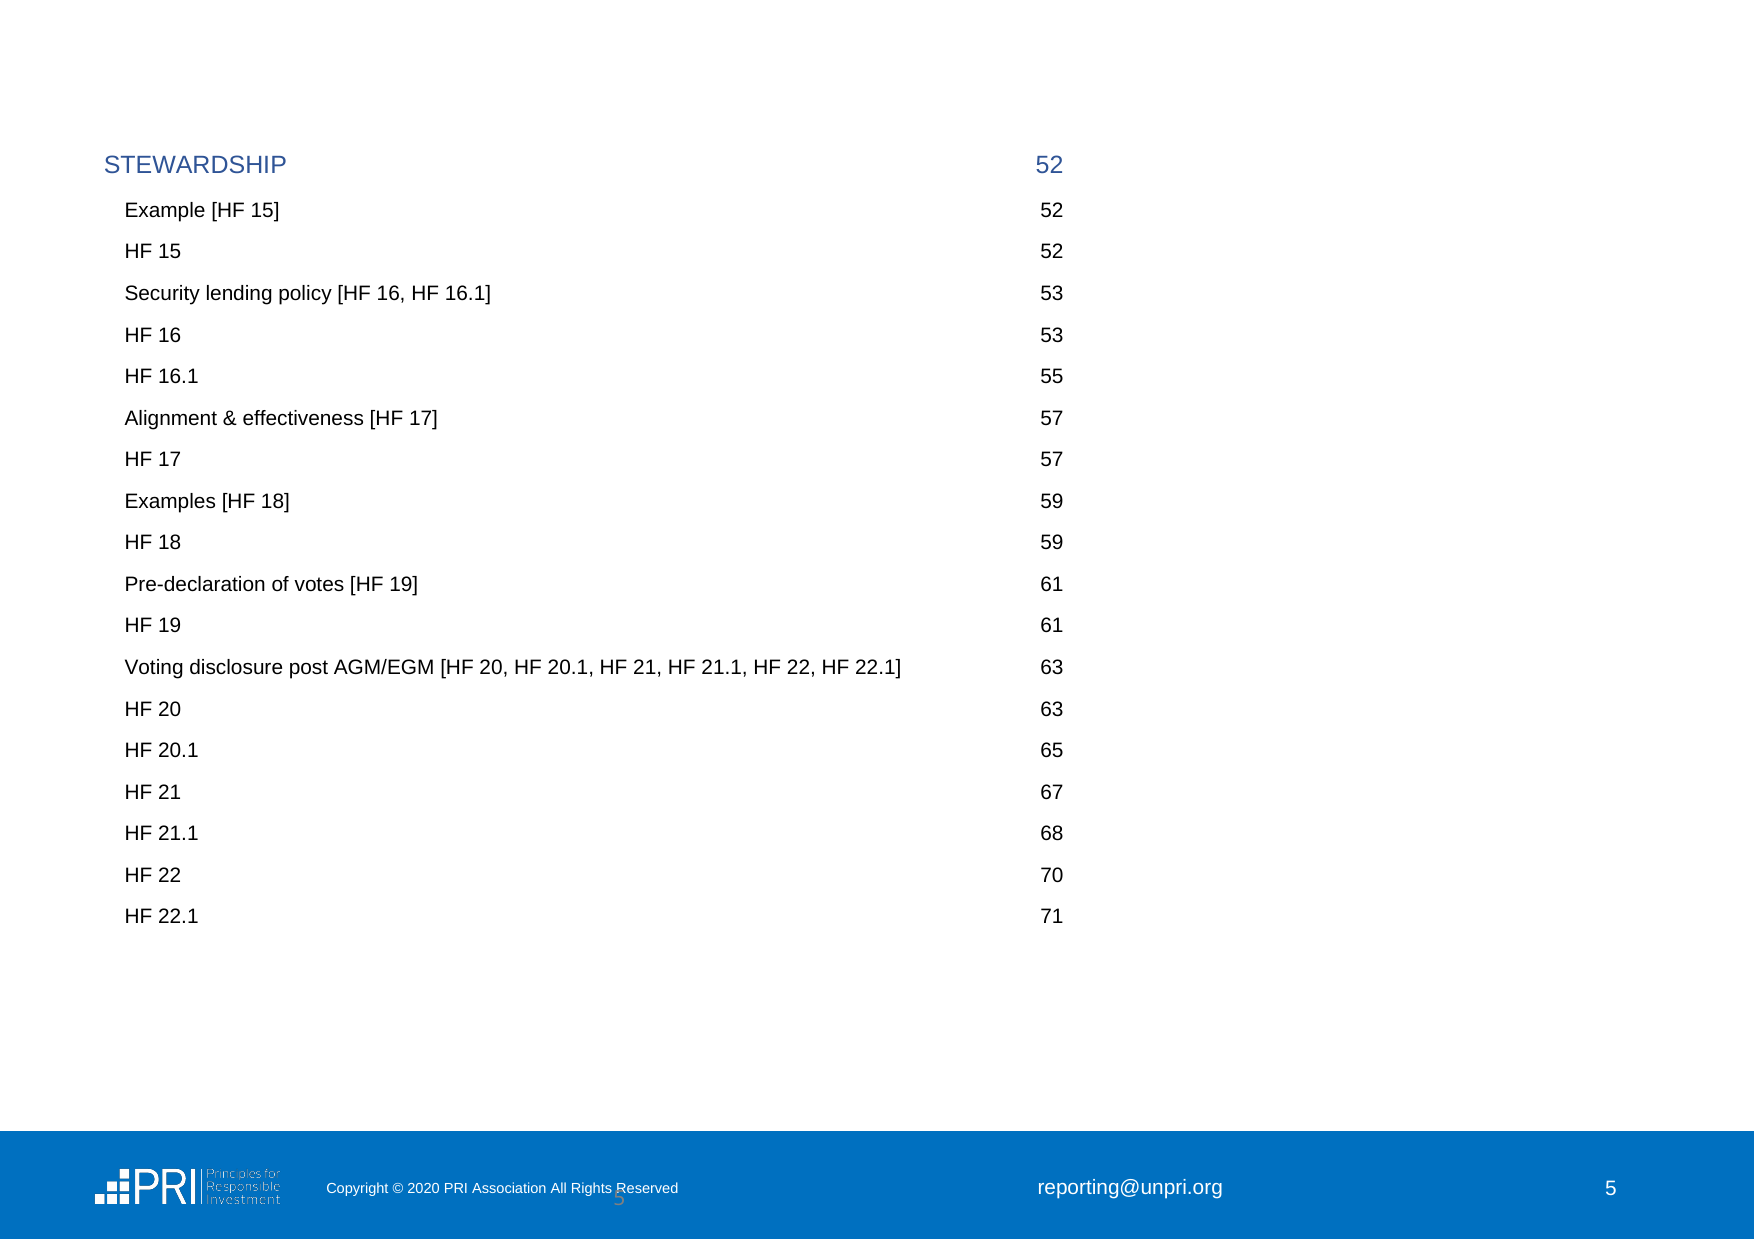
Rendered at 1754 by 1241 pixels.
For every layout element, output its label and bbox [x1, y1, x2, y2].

picture [92, 1166, 282, 1207]
